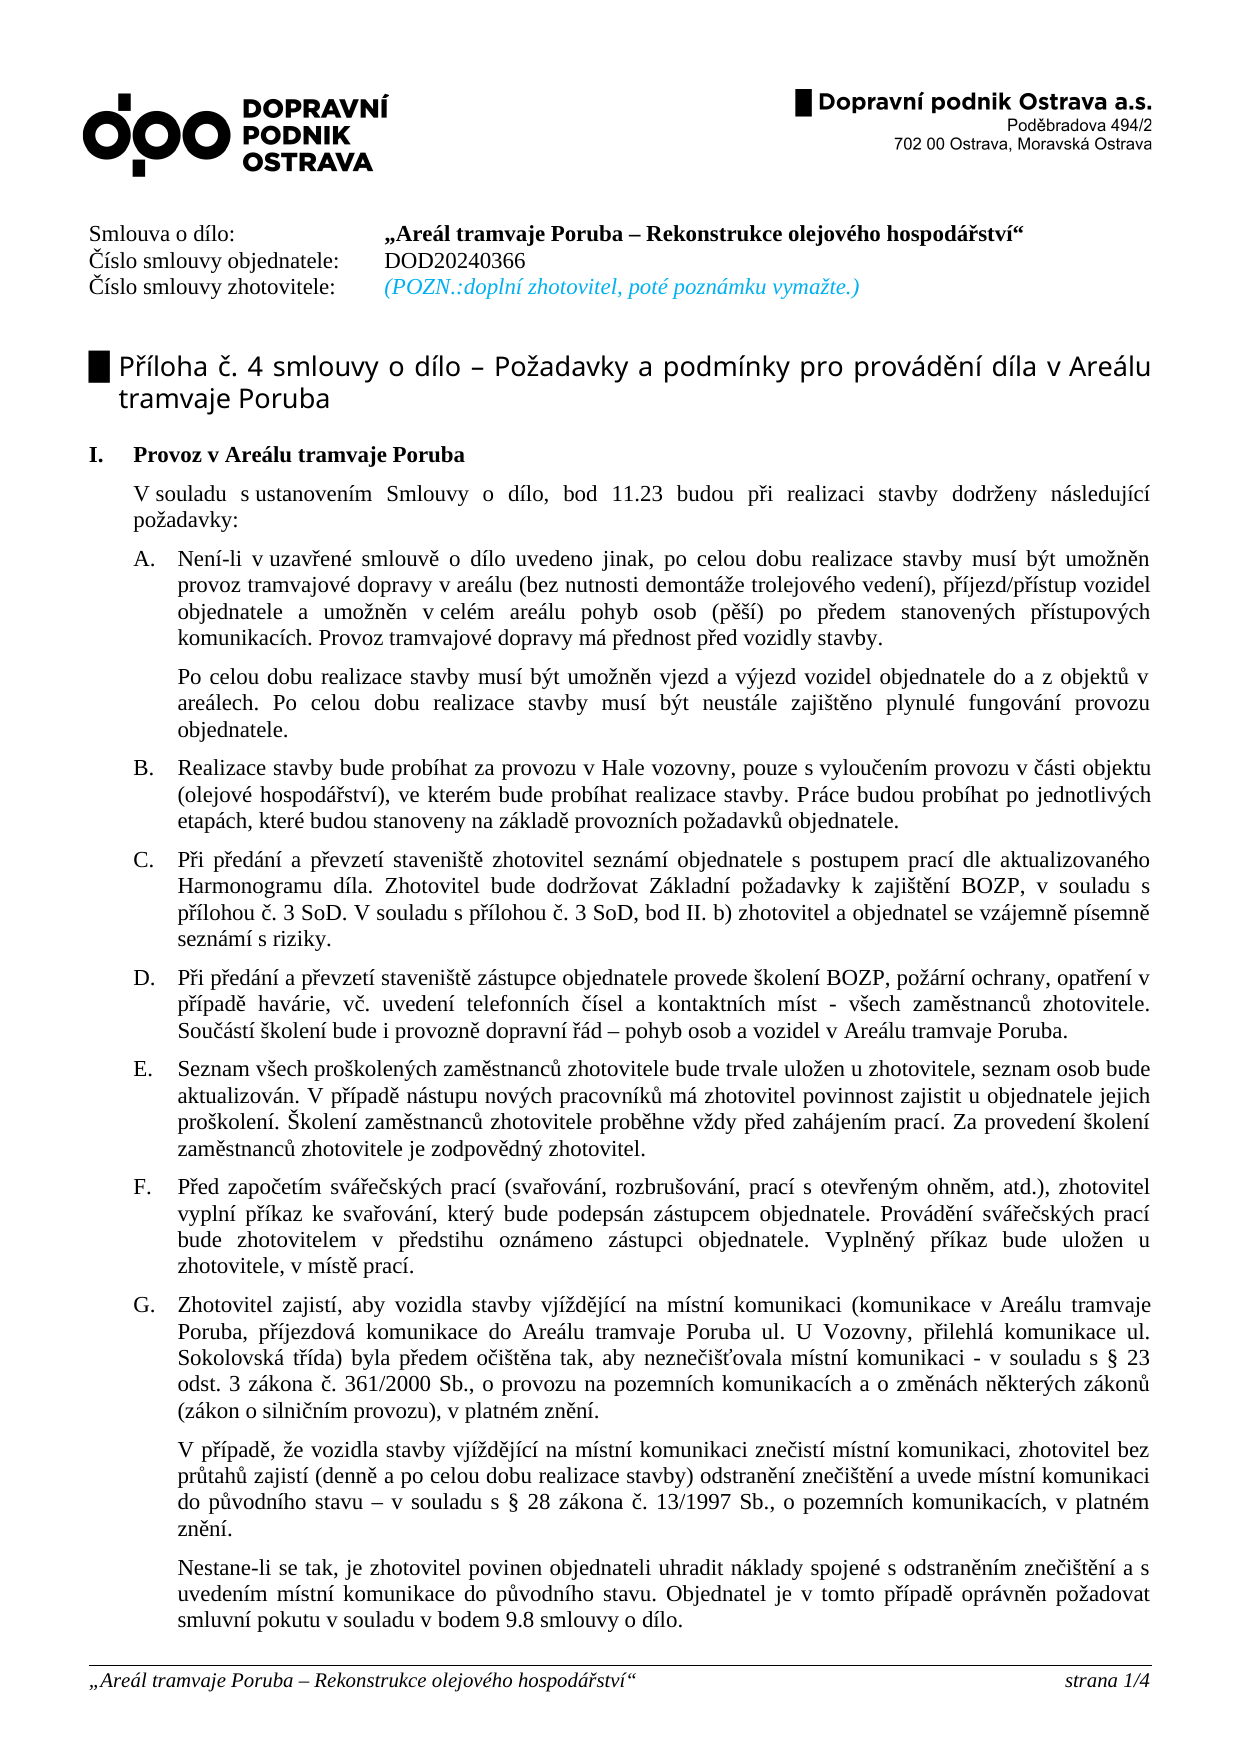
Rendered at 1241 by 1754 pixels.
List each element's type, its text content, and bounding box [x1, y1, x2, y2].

list Při předání a převzetí staveniště zhotovitel seznámí objednatele s postupem prací dle aktualizovaného Harmonogramu díla. Zhotovitel bude dodržovat Základní požadavky k zajištění BOZP, v souladu s přílohou č. 3 SoD. V souladu s přílohou č. 3 SoD, bod II. b) zhotovitel a objednatel se vzájemně písemně seznámí s riziky. [133, 846, 1152, 951]
picture [795, 89, 1152, 152]
text V případě, že vozidla stavby vjíždějící na místní komunikaci znečistí místní komunikaci, zhotovitel bez průtahů zajistí (denně a po celou dobu realizace stavby) odstranění znečištění a uvede místní komunikaci do původního stavu – v souladu s § 28 zákona č. 13/1997 Sb., o pozemních komunikacích, v platném znění. [177, 1436, 1152, 1541]
text Číslo smlouvy zhotovitele: (POZN.:doplní zhotovitel, poté poznámku vymažte.) [89, 273, 1152, 299]
list Není-li v uzavřené smlouvě o dílo uvedeno jinak, po celou dobu realizace stavby musí být umožněn provoz tramvajové dopravy v areálu (bez nutnosti demontáže trolejového vedení), příjezd/přístup vozidel objednatele a umožněn v celém areálu pohyb osob (pěší) po předem stanovených přístupových komunikacích. Provoz tramvajové dopravy má přednost před vozidly stavby. [133, 545, 1152, 650]
picture [82, 93, 389, 177]
list Před započetím svářečských prací (svařování, rozbrušování, prací s otevřeným ohněm, atd.), zhotovitel vyplní příkaz ke svařování, který bude podepsán zástupcem objednatele. Provádění svářečských prací bude zhotovitelem v předstihu oznámeno zástupci objednatele. Vyplněný příkaz bude uložen u zhotovitele, v místě prací. [133, 1173, 1152, 1279]
text Smlouva o dílo: „Areál tramvaje Poruba – Rekonstrukce olejového hospodářství“ [89, 221, 1152, 247]
text Nestane-li se tak, je zhotovitel povinen objednateli uhradit náklady spojené s odstraněním znečištění a s uvedením místní komunikace do původního stavu. Objednatel je v tomto případě oprávněn požadovat smluvní pokutu v souladu v bodem 9.8 smlouvy o dílo. [177, 1553, 1152, 1633]
list Provoz v Areálu tramvaje Poruba [89, 441, 1152, 467]
text Číslo smlouvy objednatele: DOD20240366 [89, 247, 1152, 273]
list Zhotovitel zajistí, aby vozidla stavby vjíždějící na místní komunikaci (komunikace v Areálu tramvaje Poruba, příjezdová komunikace do Areálu tramvaje Poruba ul. U Vozovny, přilehlá komunikace ul. Sokolovská třída) byla předem očištěna tak, aby neznečišťovala místní komunikaci - v souladu s § 23 odst. 3 zákona č. 361/2000 Sb., o provozu na pozemních komunikacích a o změnách některých zákonů (zákon o silničním provozu), v platném znění. [133, 1291, 1152, 1423]
list Realizace stavby bude probíhat za provozu v Hale vozovny, pouze s vyloučením provozu v části objektu (olejové hospodářství), ve kterém bude probíhat realizace stavby. Práce budou probíhat po jednotlivých etapách, které budou stanoveny na základě provozních požadavků objednatele. [133, 754, 1152, 833]
subtitle Příloha č. 4 smlouvy o dílo – Požadavky a podmínky pro provádění díla v Areálu tramvaje Poruba [89, 349, 1152, 416]
text Po celou dobu realizace stavby musí být umožněn vjezd a výjezd vozidel objednatele do a z objektů v areálech. Po celou dobu realizace stavby musí být neustále zajištěno plynulé fungování provozu objednatele. [177, 663, 1152, 742]
list Seznam všech proškolených zaměstnanců zhotovitele bude trvale uložen u zhotovitele, seznam osob bude aktualizován. V případě nástupu nových pracovníků má zhotovitel povinnost zajistit u objednatele jejich proškolení. Školení zaměstnanců zhotovitele proběhne vždy před zahájením prací. Za provedení školení zaměstnanců zhotovitele je zodpovědný zhotovitel. [133, 1056, 1152, 1161]
text V souladu s ustanovením Smlouvy o dílo, bod 11.23 budou při realizaci stavby dodrženy následující požadavky: [133, 480, 1152, 532]
list Při předání a převzetí staveniště zástupce objednatele provede školení BOZP, požární ochrany, opatření v případě havárie, vč. uvedení telefonních čísel a kontaktních míst - všech zaměstnanců zhotovitele. Součástí školení bude i provozně dopravní řád – pohyb osob a vozidel v Areálu tramvaje Poruba. [133, 964, 1152, 1043]
